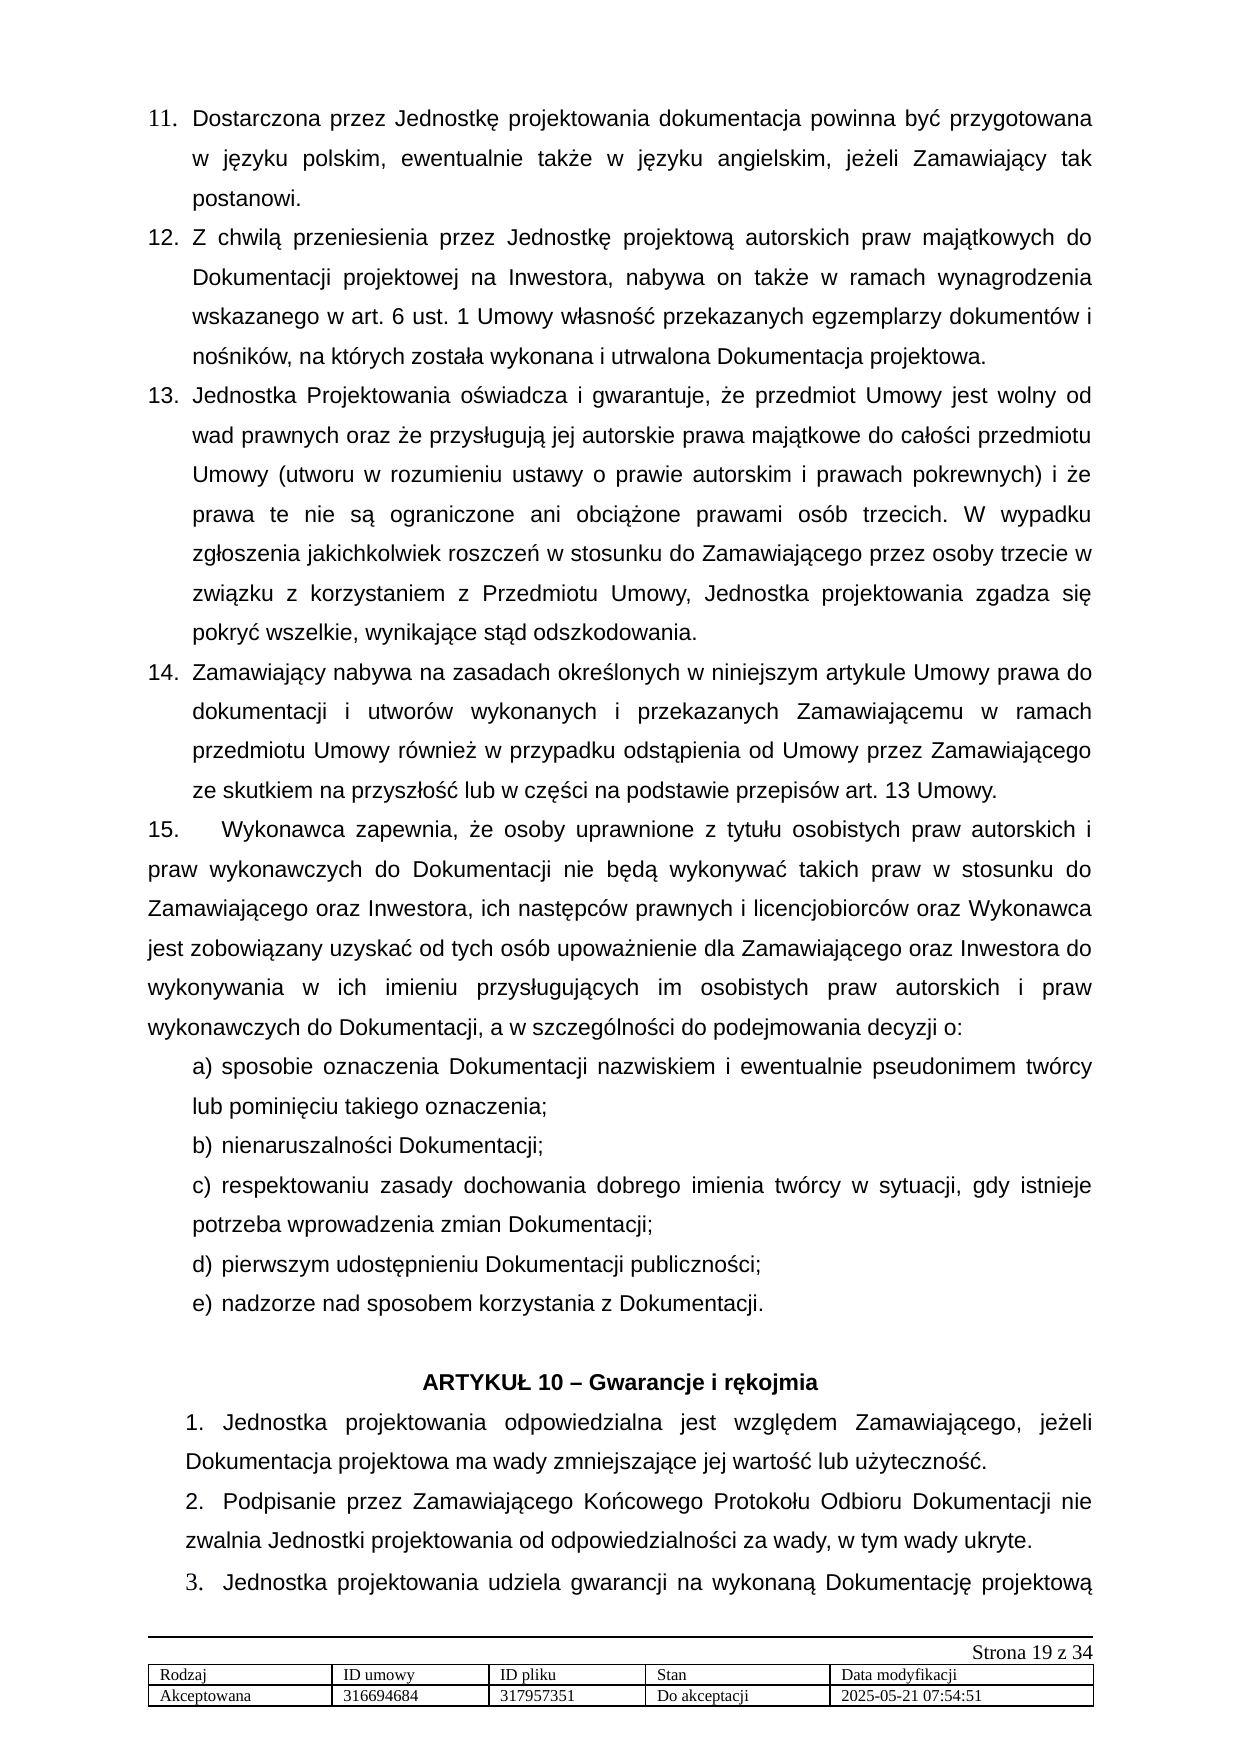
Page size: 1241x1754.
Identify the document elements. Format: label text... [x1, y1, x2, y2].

list sposobie oznaczenia Dokumentacji nazwiskiem i ewentualnie pseudonimem twórcy lub pominięciu takiego oznaczenia; [192, 1053, 1093, 1119]
list Jednostka projektowania odpowiedzialna jest względem Zamawiającego, jeżeli Dokumentacja projektowa ma wady zmniejszające jej wartość lub użyteczność. [185, 1409, 1093, 1474]
list Dostarczona przez Jednostkę projektowania dokumentacja powinna być przygotowana w języku polskim, ewentualnie także w języku angielskim, jeżeli Zamawiający tak postanowi. [148, 103, 1093, 211]
list Podpisanie przez Zamawiającego Końcowego Protokołu Odbioru Dokumentacji nie zwalnia Jednostki projektowania od odpowiedzialności za wady, w tym wady ukryte. [185, 1488, 1093, 1553]
list Z chwilą przeniesienia przez Jednostkę projektową autorskich praw majątkowych do Dokumentacji projektowej na Inwestora, nabywa on także w ramach wynagrodzenia wskazanego w art. 6 ust. 1 Umowy własność przekazanych egzemplarzy dokumentów i nośników, na których została wykonana i utrwalona Dokumentacja projektowa. [148, 224, 1093, 369]
text ARTYKUŁ 10 – Gwarancje i rękojmia [148, 1369, 1093, 1396]
list Zamawiający nabywa na zasadach określonych w niniejszym artykule Umowy prawa do dokumentacji i utworów wykonanych i przekazanych Zamawiającemu w ramach przedmiotu Umowy również w przypadku odstąpienia od Umowy przez Zamawiającego ze skutkiem na przyszłość lub w części na podstawie przepisów art. 13 Umowy. [148, 658, 1093, 803]
list Wykonawca zapewnia, że osoby uprawnione z tytułu osobistych praw autorskich i praw wykonawczych do Dokumentacji nie będą wykonywać takich praw w stosunku do Zamawiającego oraz Inwestora, ich następców prawnych i licencjobiorców oraz Wykonawca jest zobowiązany uzyskać od tych osób upoważnienie dla Zamawiającego oraz Inwestora do wykonywania w ich imieniu przysługujących im osobistych praw autorskich i praw wykonawczych do Dokumentacji, a w szczególności do podejmowania decyzji o: [148, 816, 1093, 1040]
list nienaruszalności Dokumentacji; [192, 1132, 1093, 1159]
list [185, 1567, 1093, 1595]
list Jednostka Projektowania oświadcza i gwarantuje, że przedmiot Umowy jest wolny od wad prawnych oraz że przysługują jej autorskie prawa majątkowe do całości przedmiotu Umowy (utworu w rozumieniu ustawy o prawie autorskim i prawach pokrewnych) i że prawa te nie są ograniczone ani obciążone prawami osób trzecich. W wypadku zgłoszenia jakichkolwiek roszczeń w stosunku do Zamawiającego przez osoby trzecie w związku z korzystaniem z Przedmiotu Umowy, Jednostka projektowania zgadza się pokryć wszelkie, wynikające stąd odszkodowania. [148, 382, 1093, 645]
list pierwszym udostępnieniu Dokumentacji publiczności; [192, 1251, 1093, 1277]
list nadzorze nad sposobem korzystania z Dokumentacji. [192, 1290, 1093, 1317]
list respektowaniu zasady dochowania dobrego imienia twórcy w sytuacji, gdy istnieje potrzeba wprowadzenia zmian Dokumentacji; [192, 1172, 1093, 1238]
